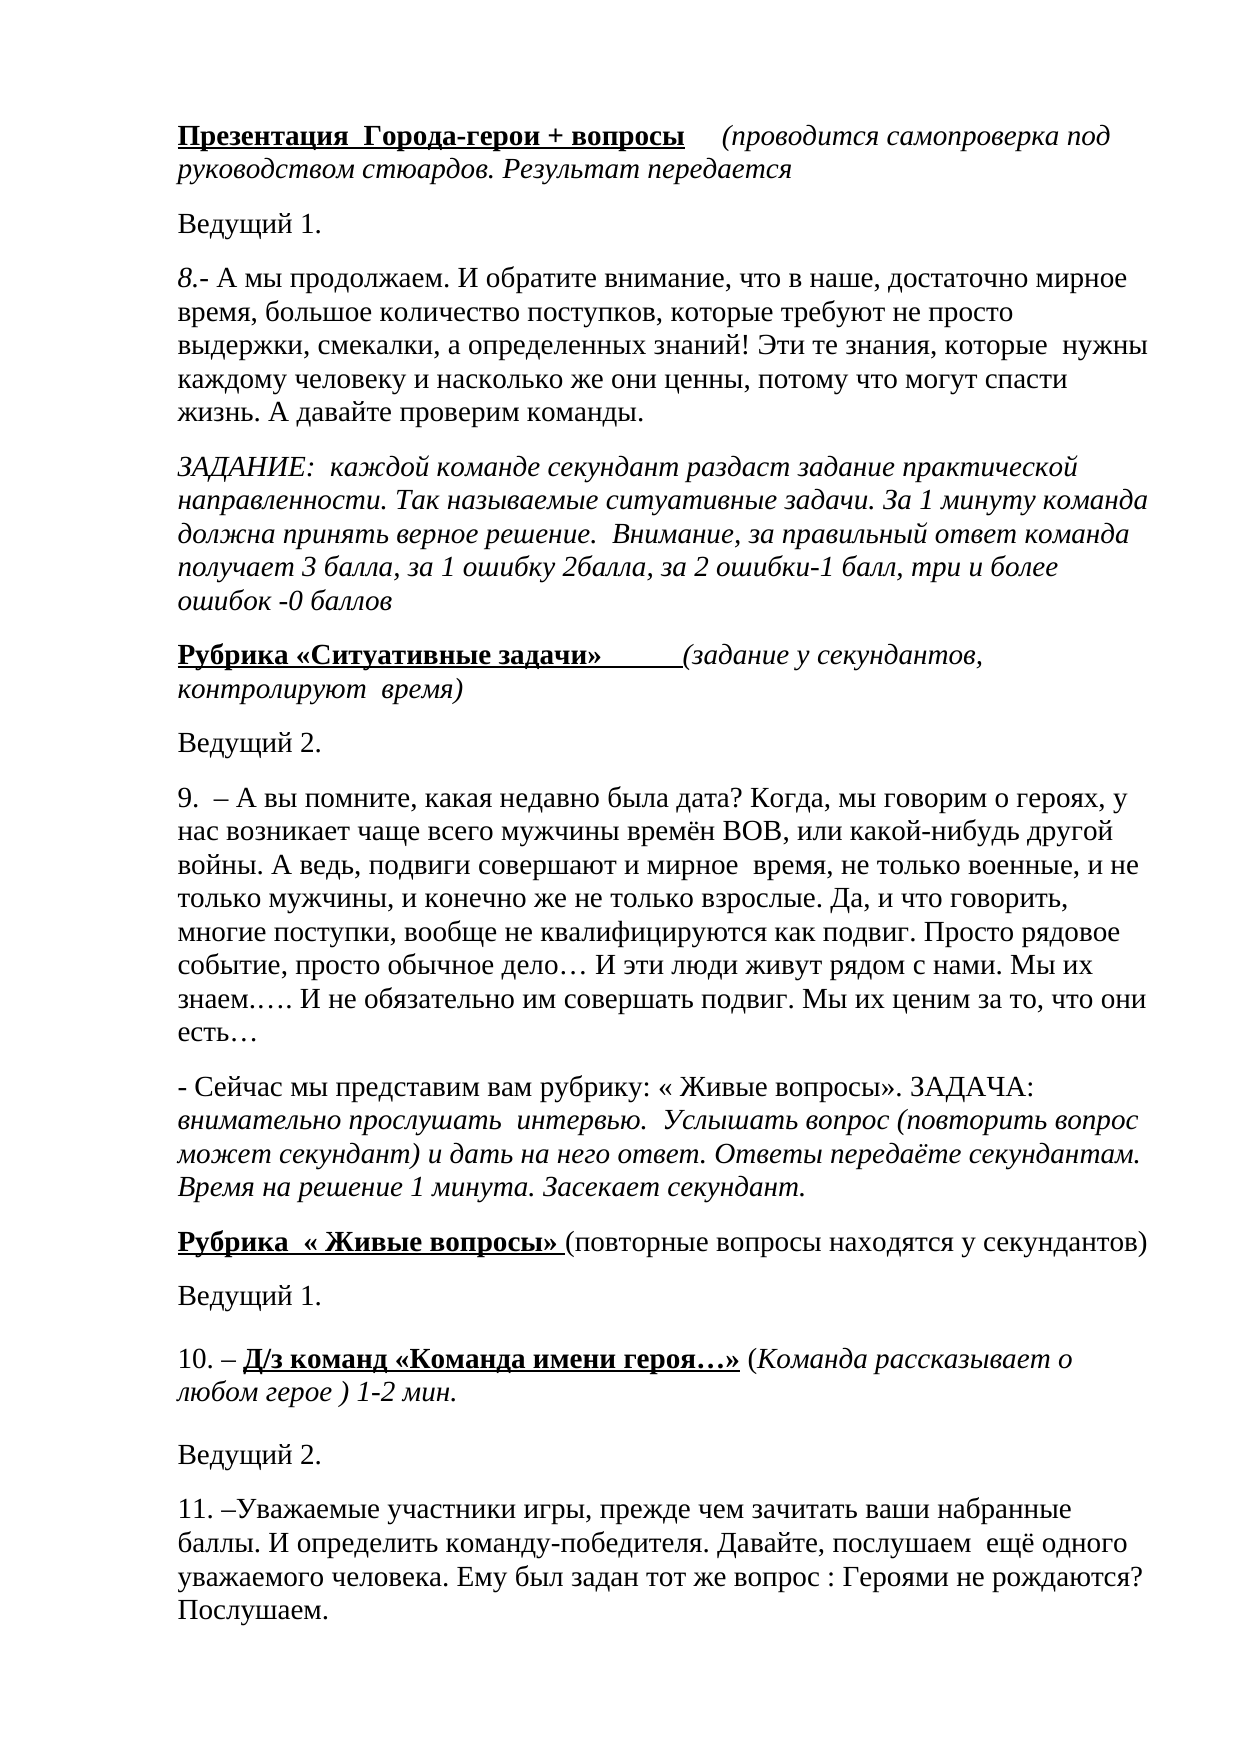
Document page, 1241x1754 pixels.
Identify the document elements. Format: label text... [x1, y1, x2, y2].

text 9. – А вы помните, какая недавно была дата? Когда, мы говорим о героях, у нас возникает чаще всего мужчины времён ВОВ, или какой-нибудь другой войны. А ведь, подвиги совершают и мирное время, не только военные, и не только мужчины, и конечно же не только взрослые. Да, и что говорить, многие поступки, вообще не квалифицируются как подвиг. Просто рядовое событие, просто обычное дело… И эти люди живут рядом с нами. Мы их знаем.…. И не обязательно им совершать подвиг. Мы их ценим за то, что они есть… [177, 780, 1152, 1048]
text 8.- А мы продолжаем. И обратите внимание, что в наше, достаточно мирное время, большое количество поступков, которые требуют не просто выдержки, смекалки, а определенных знаний! Эти те знания, которые нужны каждому человеку и насколько же они ценны, потому что могут спасти жизнь. А давайте проверим команды. [177, 260, 1152, 428]
text Ведущий 2. [177, 725, 1152, 759]
text 10. – Д/з команд «Команда имени героя…» (Команда рассказывает о любом герое ) 1-2 мин. [177, 1341, 1152, 1408]
text 11. –Уважаемые участники игры, прежде чем зачитать ваши набранные баллы. И определить команду-победителя. Давайте, послушаем ещё одного уважаемого человека. Ему был задан тот же вопрос : Героями не рождаются? Послушаем. [177, 1492, 1152, 1626]
text ЗАДАНИЕ: каждой команде секундант раздаст задание практической направленности. Так называемые ситуативные задачи. За 1 минуту команда должна принять верное решение. Внимание, за правильный ответ команда получает 3 балла, за 1 ошибку 2балла, за 2 ошибки-1 балл, три и более ошибок -0 баллов [177, 449, 1152, 617]
text - Сейчас мы представим вам рубрику: « Живые вопросы». ЗАДАЧА: внимательно прослушать интервью. Услышать вопрос (повторить вопрос может секундант) и дать на него ответ. Ответы передаёте секундантам. Время на решение 1 минута. Засекает секундант. [177, 1069, 1152, 1203]
text Ведущий 2. [177, 1437, 1152, 1471]
text Ведущий 1. [177, 206, 1152, 239]
text Рубрика « Живые вопросы» (повторные вопросы находятся у секундантов) [177, 1224, 1152, 1257]
text Презентация Города-герои + вопросы (проводится самопроверка под руководством стюардов. Результат передается [177, 118, 1152, 185]
text Рубрика «Ситуативные задачи» (задание у секундантов, контролируют время) [177, 637, 1152, 704]
text Ведущий 1. [177, 1278, 1152, 1312]
